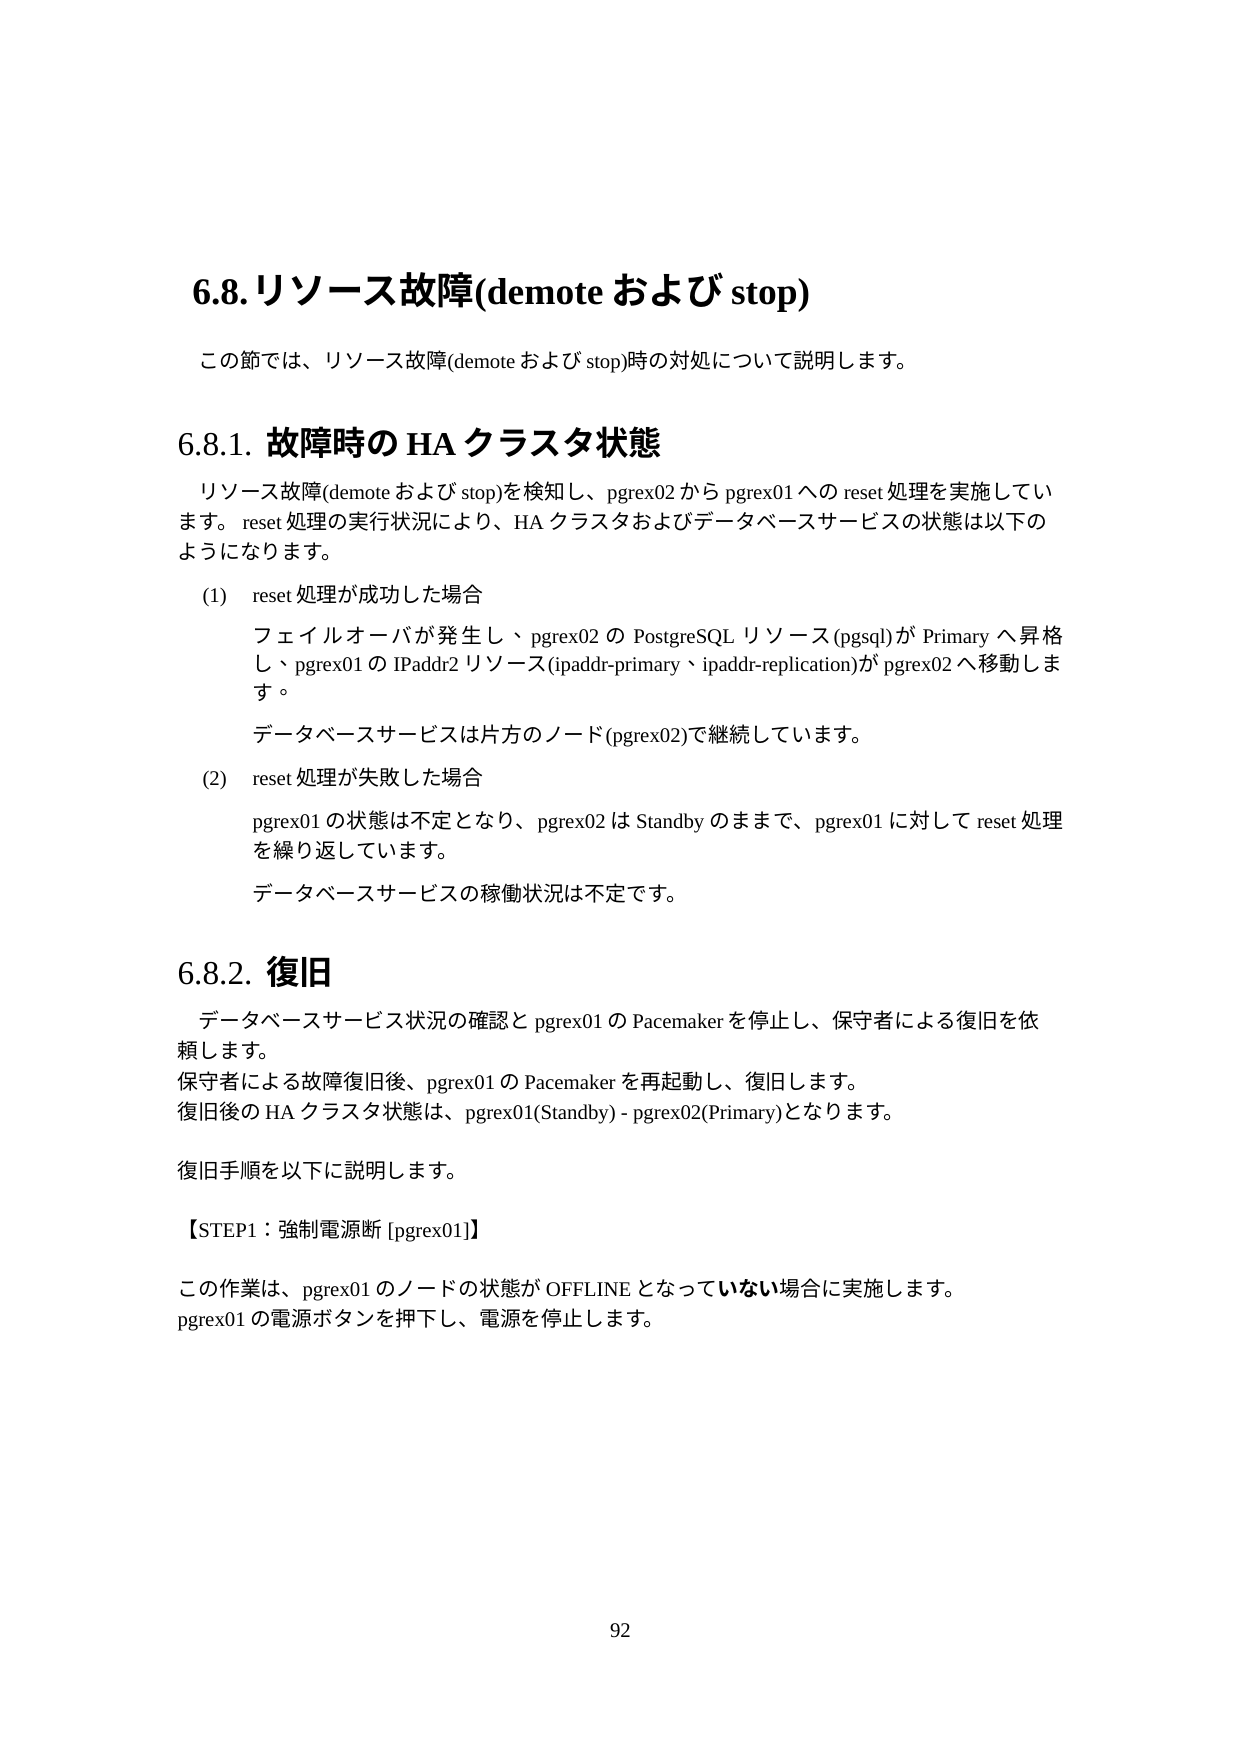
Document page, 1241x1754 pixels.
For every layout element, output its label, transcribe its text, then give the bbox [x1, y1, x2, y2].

text この節では、リソース故障(demoteおよびstop)時の対処について説明します。 [177, 344, 1054, 374]
text データベースサービス状況の確認とpgrex01のPacemakerを停止し、保守者による復旧を依頼します。 [177, 1004, 1054, 1065]
list reset処理が失敗した場合 [202, 761, 1063, 791]
text この作業は、pgrex01のノードの状態がOFFLINEとなっていない場合に実施します。 [177, 1272, 1054, 1302]
text リソース故障(demoteおよびstop)を検知し、pgrex02からpgrex01へのreset処理を実施しています。 reset処理の実行状況により、HAクラスタおよびデータベースサービスの状態は以下のようになります。 [177, 475, 1054, 566]
list データベースサービスは片方のノード(pgrex02)で継続しています。 [202, 718, 1063, 749]
text 【STEP1：強制電源断 [pgrex01]】 [177, 1214, 1054, 1243]
text 復旧手順を以下に説明します。 [177, 1154, 1054, 1185]
subtitle 復旧 [177, 949, 1063, 994]
list フェイルオーバが発生し、pgrex02のPostgreSQLリソース(pgsql)がPrimaryへ昇格し、pgrex01のIPaddr2リソース(ipaddr-primary、ipaddr-replication)がpgrex02へ移動します。 [202, 621, 1063, 706]
list pgrex01の状態は不定となり、pgrex02はStandbyのままで、pgrex01に対してreset処理を繰り返しています。 [202, 804, 1063, 864]
subtitle リソース故障(demoteおよびstop) [192, 261, 1063, 315]
text 復旧後のHAクラスタ状態は、pgrex01(Standby) - pgrex02(Primary)となります。 [177, 1095, 1054, 1125]
list データベースサービスの稼働状況は不定です。 [202, 877, 1063, 907]
subtitle 故障時のHAクラスタ状態 [177, 416, 1063, 464]
list reset処理が成功した場合 [202, 578, 1063, 608]
text 保守者による故障復旧後、pgrex01のPacemakerを再起動し、復旧します。 [177, 1065, 1054, 1095]
text pgrex01の電源ボタンを押下し、電源を停止します。 [177, 1302, 1054, 1333]
